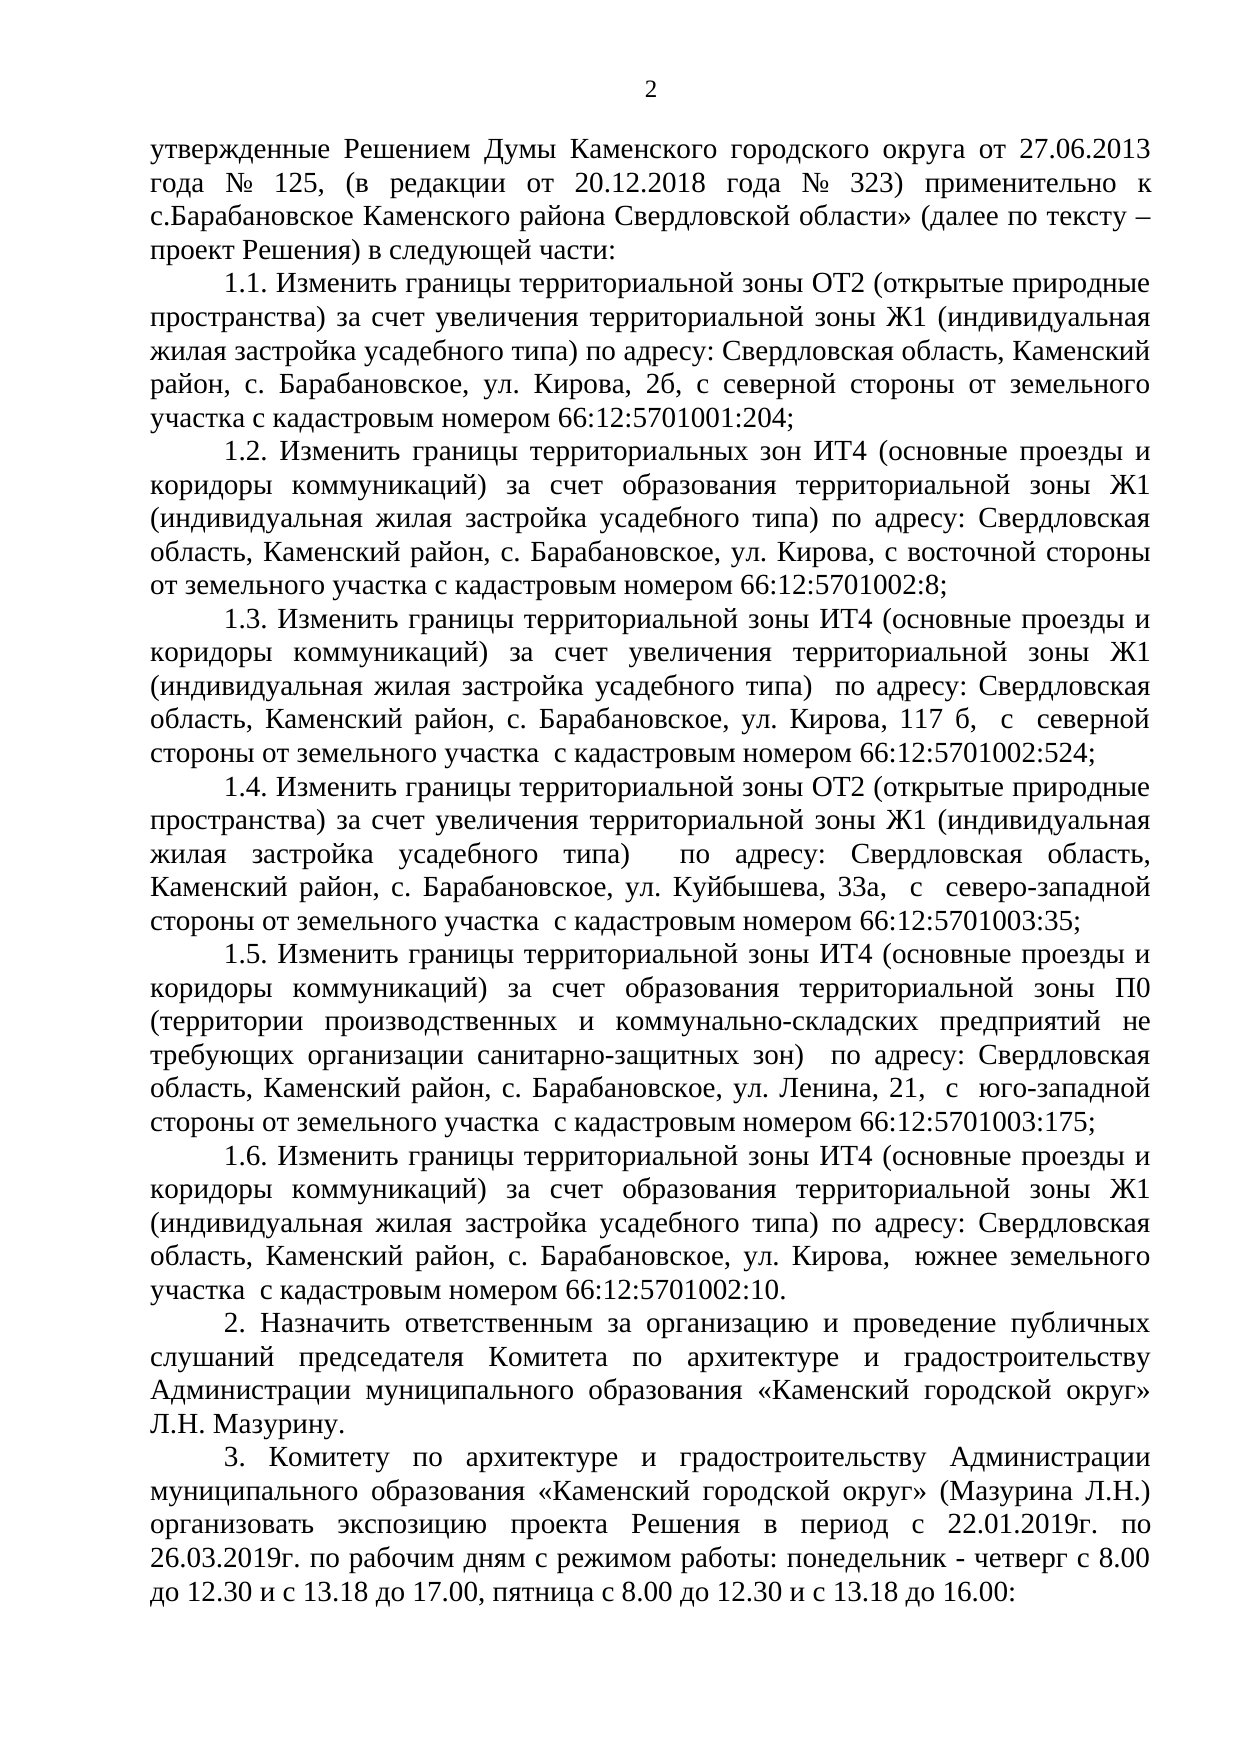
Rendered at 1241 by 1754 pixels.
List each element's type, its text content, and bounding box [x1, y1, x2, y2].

text 2. Назначить ответственным за организацию и проведение публичных слушаний председателя Комитета по архитектуре и градостроительству Администрации муниципального образования «Каменский городской округ» Л.Н. Мазурину. [150, 1305, 1152, 1439]
text 1.3. Изменить границы территориальной зоны ИТ4 (основные проезды и коридоры коммуникаций) за счет увеличения территориальной зоны Ж1 (индивидуальная жилая застройка усадебного типа) по адресу: Свердловская область, Каменский район, с. Барабановское, ул. Кирова, 117 б, с северной стороны от земельного участка с кадастровым номером 66:12:5701002:524; [150, 601, 1152, 769]
text 1.2. Изменить границы территориальных зон ИТ4 (основные проезды и коридоры коммуникаций) за счет образования территориальной зоны Ж1 (индивидуальная жилая застройка усадебного типа) по адресу: Свердловская область, Каменский район, с. Барабановское, ул. Кирова, с восточной стороны от земельного участка с кадастровым номером 66:12:5701002:8; [150, 433, 1152, 601]
text 1.1. Изменить границы территориальной зоны ОТ2 (открытые природные пространства) за счет увеличения территориальной зоны Ж1 (индивидуальная жилая застройка усадебного типа) по адресу: Свердловская область, Каменский район, с. Барабановское, ул. Кирова, 2б, с северной стороны от земельного участка с кадастровым номером 66:12:5701001:204; [150, 266, 1152, 433]
text 1.6. Изменить границы территориальной зоны ИТ4 (основные проезды и коридоры коммуникаций) за счет образования территориальной зоны Ж1 (индивидуальная жилая застройка усадебного типа) по адресу: Свердловская область, Каменский район, с. Барабановское, ул. Кирова, южнее земельного участка с кадастровым номером 66:12:5701002:10. [150, 1138, 1152, 1305]
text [150, 118, 1152, 266]
text 1.5. Изменить границы территориальной зоны ИТ4 (основные проезды и коридоры коммуникаций) за счет образования территориальной зоны П0 (территории производственных и коммунально-складских предприятий не требующих организации санитарно-защитных зон) по адресу: Свердловская область, Каменский район, с. Барабановское, ул. Ленина, 21, с юго-западной стороны от земельного участка с кадастровым номером 66:12:5701003:175; [150, 936, 1152, 1138]
text 3. Комитету по архитектуре и градостроительству Администрации муниципального образования «Каменский городской округ» (Мазурина Л.Н.) организовать экспозицию проекта Решения в период с 22.01.2019г. по 26.03.2019г. по рабочим дням с режимом работы: понедельник - четверг с 8.00 до 12.30 и с 13.18 до 17.00, пятница с 8.00 до 12.30 и с 13.18 до 16.00: [150, 1439, 1152, 1607]
text 1.4. Изменить границы территориальной зоны ОТ2 (открытые природные пространства) за счет увеличения территориальной зоны Ж1 (индивидуальная жилая застройка усадебного типа) по адресу: Свердловская область, Каменский район, с. Барабановское, ул. Куйбышева, 33а, с северо-западной стороны от земельного участка с кадастровым номером 66:12:5701003:35; [150, 769, 1152, 936]
